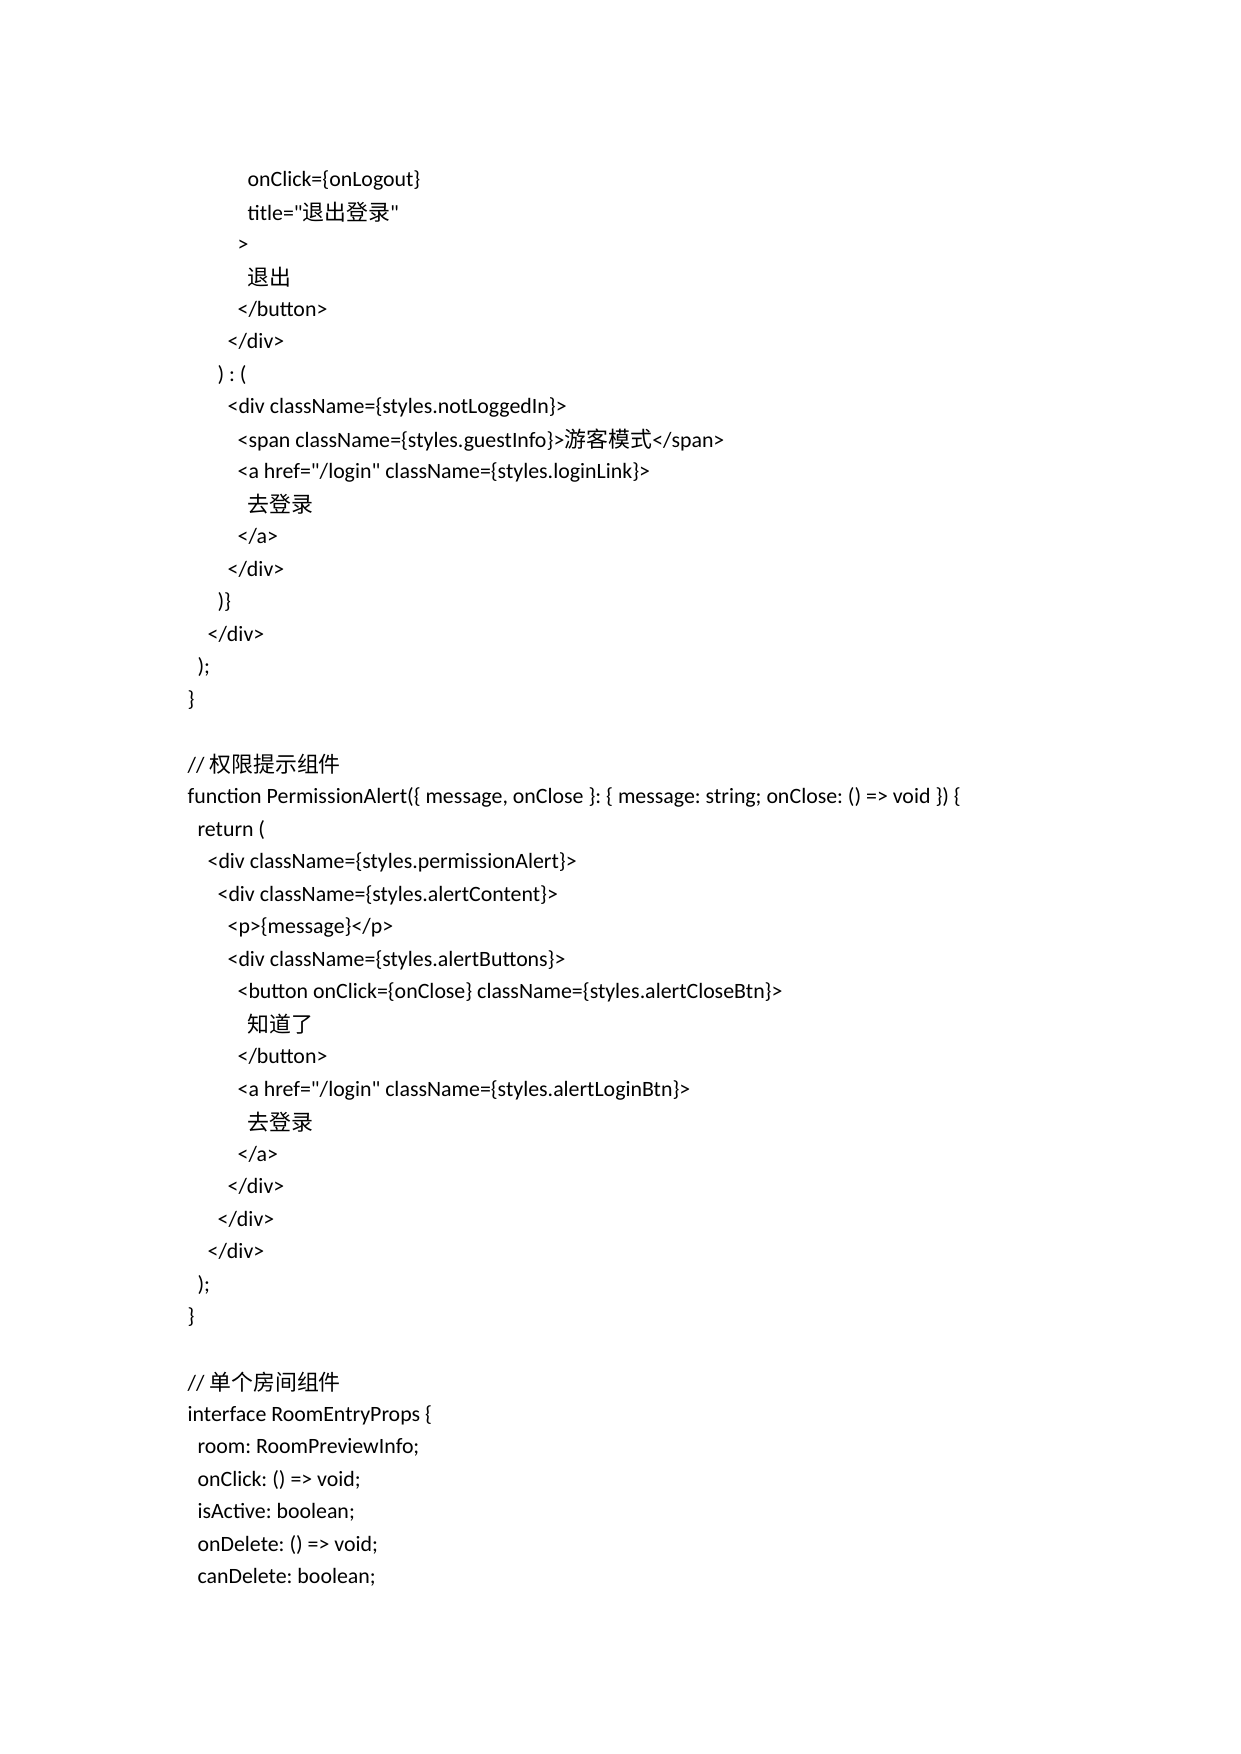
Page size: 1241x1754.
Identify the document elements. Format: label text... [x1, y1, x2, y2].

text <button onClick={onClose} className={styles.alertCloseBtn}> [187, 974, 1053, 1007]
text ); [187, 649, 1053, 682]
text 知道了 [187, 1007, 1053, 1039]
text ) : ( [187, 357, 1053, 389]
text )} [187, 584, 1053, 617]
text <div className={styles.permissionAlert}> [187, 844, 1053, 877]
text canDelete: boolean; [187, 1559, 1053, 1592]
text 去登录 [187, 487, 1053, 519]
text </a> [187, 1137, 1053, 1169]
text <a href="/login" className={styles.alertLoginBtn}> [187, 1072, 1053, 1104]
text onDelete: () => void; [187, 1527, 1053, 1559]
text 去登录 [187, 1104, 1053, 1137]
text <div className={styles.notLoggedIn}> [187, 389, 1053, 422]
text </button> [187, 292, 1053, 324]
text </a> [187, 519, 1053, 552]
text } [187, 1299, 1053, 1332]
text </div> [187, 324, 1053, 357]
text <span className={styles.guestInfo}>游客模式</span> [187, 422, 1053, 454]
text </button> [187, 1039, 1053, 1072]
text </div> [187, 1169, 1053, 1202]
text // 权限提示组件 [187, 747, 1053, 779]
text title="退出登录" [187, 194, 1053, 227]
text isActive: boolean; [187, 1494, 1053, 1527]
text </div> [187, 1202, 1053, 1234]
text onClick={onLogout} [187, 162, 1053, 194]
text </div> [187, 1234, 1053, 1267]
text <div className={styles.alertContent}> [187, 877, 1053, 909]
text <p>{message}</p> [187, 909, 1053, 942]
text return ( [187, 812, 1053, 844]
text <div className={styles.alertButtons}> [187, 942, 1053, 974]
text 退出 [187, 259, 1053, 292]
text </div> [187, 552, 1053, 584]
text onClick: () => void; [187, 1462, 1053, 1494]
text function PermissionAlert({ message, onClose }: { message: string; onClose: () => void }) { [187, 779, 1053, 812]
text } [187, 682, 1053, 714]
text ); [187, 1267, 1053, 1299]
text // 单个房间组件 [187, 1364, 1053, 1397]
text </div> [187, 617, 1053, 649]
text > [187, 227, 1053, 259]
text interface RoomEntryProps { [187, 1397, 1053, 1429]
text <a href="/login" className={styles.loginLink}> [187, 454, 1053, 487]
text room: RoomPreviewInfo; [187, 1429, 1053, 1462]
